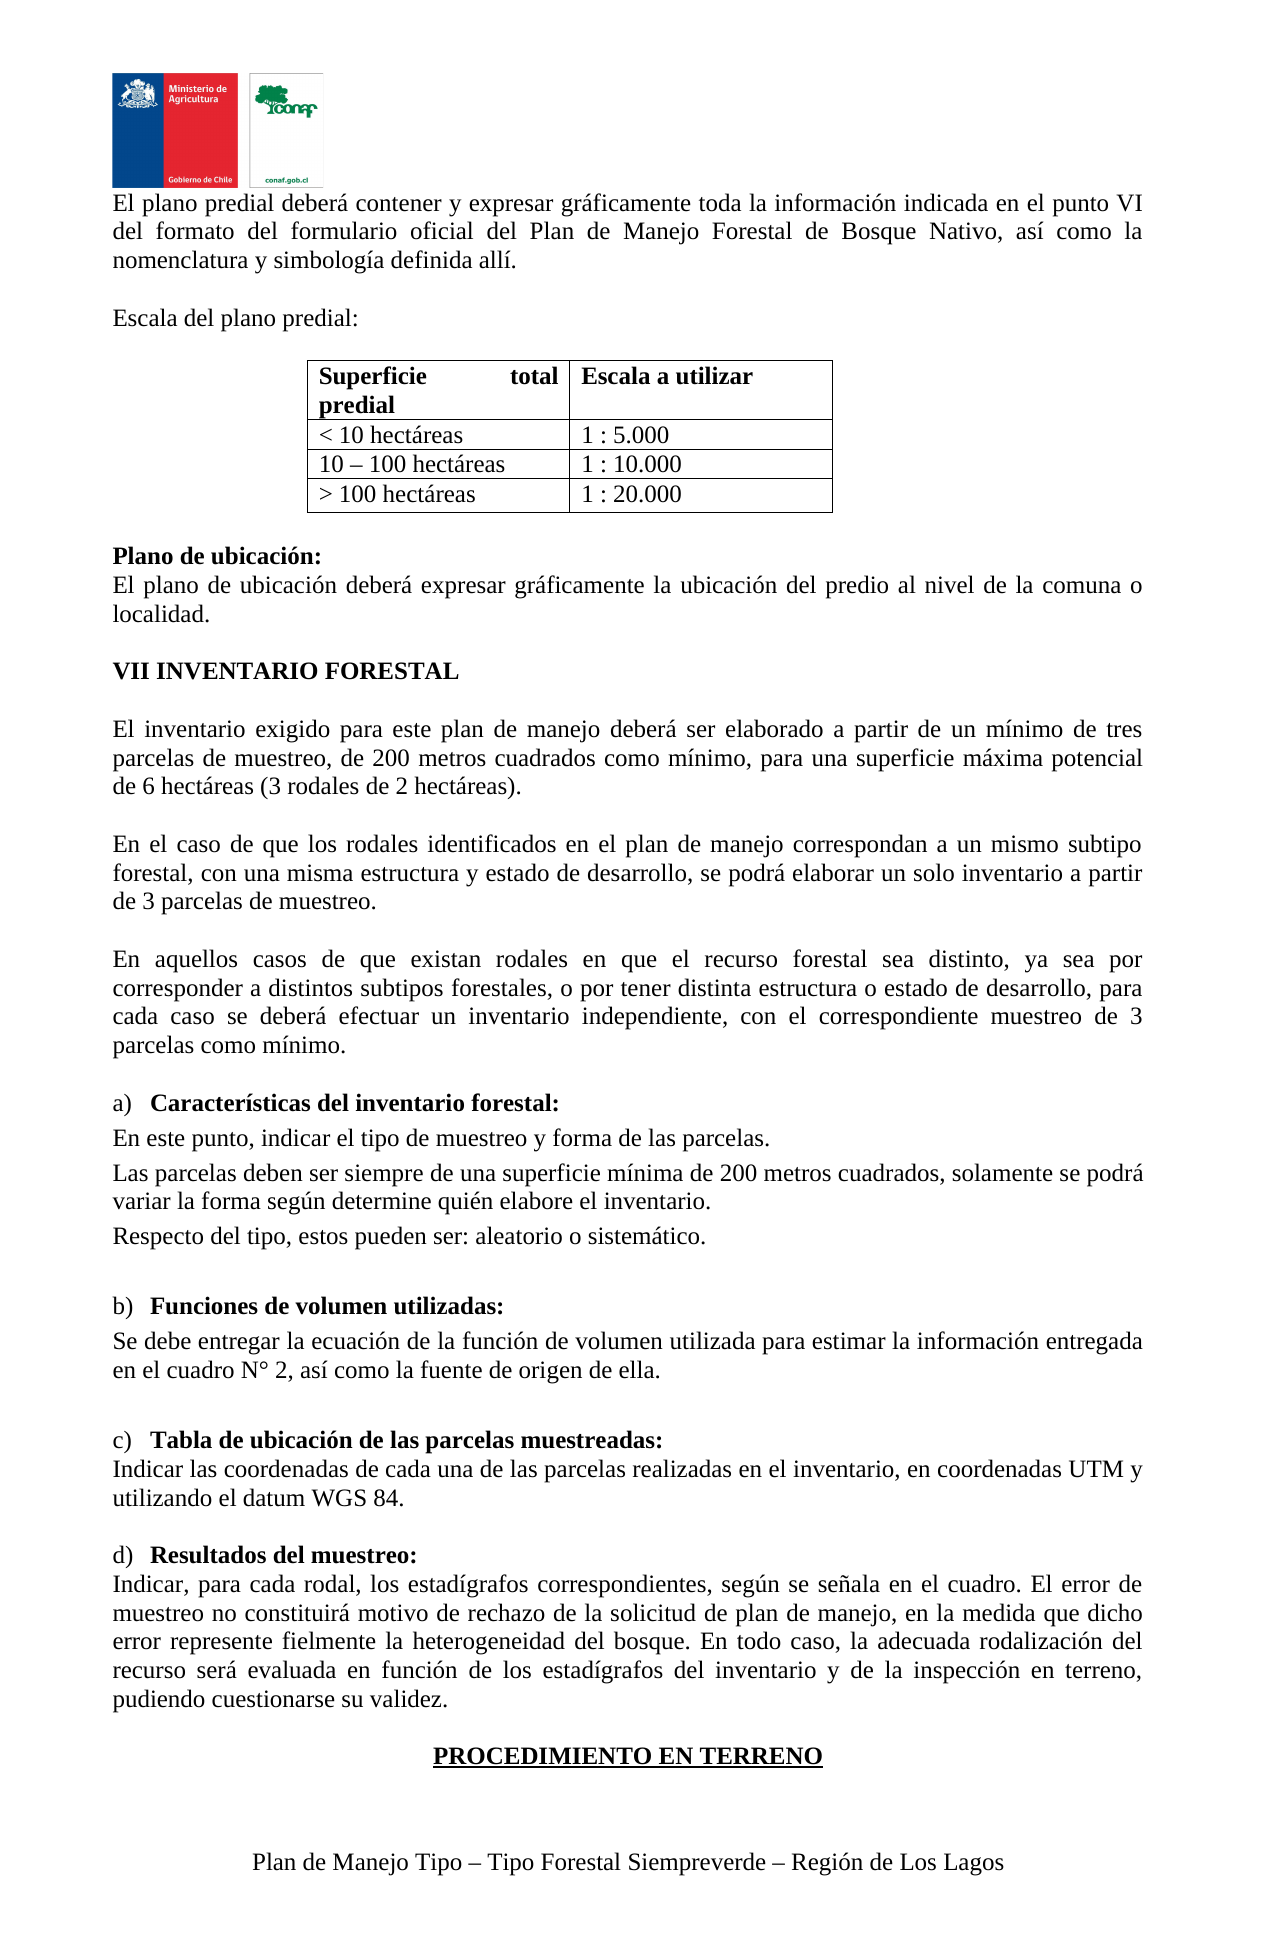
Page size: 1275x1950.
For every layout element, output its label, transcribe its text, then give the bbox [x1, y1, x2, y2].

table_cell 1 : 10.000 [570, 450, 832, 478]
list Funciones de volumen utilizadas: [112, 1291, 1144, 1320]
text Las parcelas deben ser siempre de una superficie mínima de 200 metros cuadrados, solamente se podrá variar la forma según determine quién elabore el inventario. [112, 1158, 1144, 1215]
text El plano predial deberá contener y expresar gráficamente toda la información indicada en el punto VI del formato del formulario oficial del Plan de Manejo Forestal de Bosque Nativo, así como la nomenclatura y simbología definida allí. [112, 188, 1144, 274]
list Resultados del muestreo: [112, 1540, 1144, 1569]
table_cell > 100 hectáreas [308, 479, 569, 512]
text Plano de ubicación: [112, 541, 1144, 570]
text PROCEDIMIENTO EN TERRENO [112, 1741, 1144, 1770]
table_cell 1 : 5.000 [570, 420, 832, 448]
table_cell < 10 hectáreas [308, 420, 569, 448]
table_cell 1 : 20.000 [570, 479, 832, 512]
table_header Escala a utilizar [570, 361, 832, 419]
picture [112, 73, 324, 188]
text El inventario exigido para este plan de manejo deberá ser elaborado a partir de un mínimo de tres parcelas de muestreo, de 200 metros cuadrados como mínimo, para una superficie máxima potencial de 6 hectáreas (3 rodales de 2 hectáreas). [112, 714, 1144, 800]
text Indicar las coordenadas de cada una de las parcelas realizadas en el inventario, en coordenadas UTM y utilizando el datum WGS 84. [112, 1454, 1144, 1511]
text En el caso de que los rodales identificados en el plan de manejo correspondan a un mismo subtipo forestal, con una misma estructura y estado de desarrollo, se podrá elaborar un solo inventario a partir de 3 parcelas de muestreo. [112, 829, 1144, 915]
table_cell 10 – 100 hectáreas [308, 450, 569, 478]
table_header Superficie total predial [308, 361, 569, 419]
text Se debe entregar la ecuación de la función de volumen utilizada para estimar la información entregada en el cuadro N° 2, así como la fuente de origen de ella. [112, 1326, 1144, 1384]
text VII INVENTARIO FORESTAL [112, 656, 1144, 685]
text Indicar, para cada rodal, los estadígrafos correspondientes, según se señala en el cuadro. El error de muestreo no constituirá motivo de rechazo de la solicitud de plan de manejo, en la medida que dicho error represente fielmente la heterogeneidad del bosque. En todo caso, la adecuada rodalización del recurso será evaluada en función de los estadígrafos del inventario y de la inspección en terreno, pudiendo cuestionarse su validez. [112, 1569, 1144, 1713]
list Tabla de ubicación de las parcelas muestreadas: [112, 1425, 1144, 1454]
text Escala del plano predial: [112, 303, 1144, 331]
list Características del inventario forestal: [112, 1088, 1144, 1116]
text En aquellos casos de que existan rodales en que el recurso forestal sea distinto, ya sea por corresponder a distintos subtipos forestales, o por tener distinta estructura o estado de desarrollo, para cada caso se deberá efectuar un inventario independiente, con el correspondiente muestreo de 3 parcelas como mínimo. [112, 944, 1144, 1059]
text El plano de ubicación deberá expresar gráficamente la ubicación del predio al nivel de la comuna o localidad. [112, 570, 1144, 628]
text Respecto del tipo, estos pueden ser: aleatorio o sistemático. [112, 1221, 1144, 1250]
text En este punto, indicar el tipo de muestreo y forma de las parcelas. [112, 1123, 1144, 1151]
